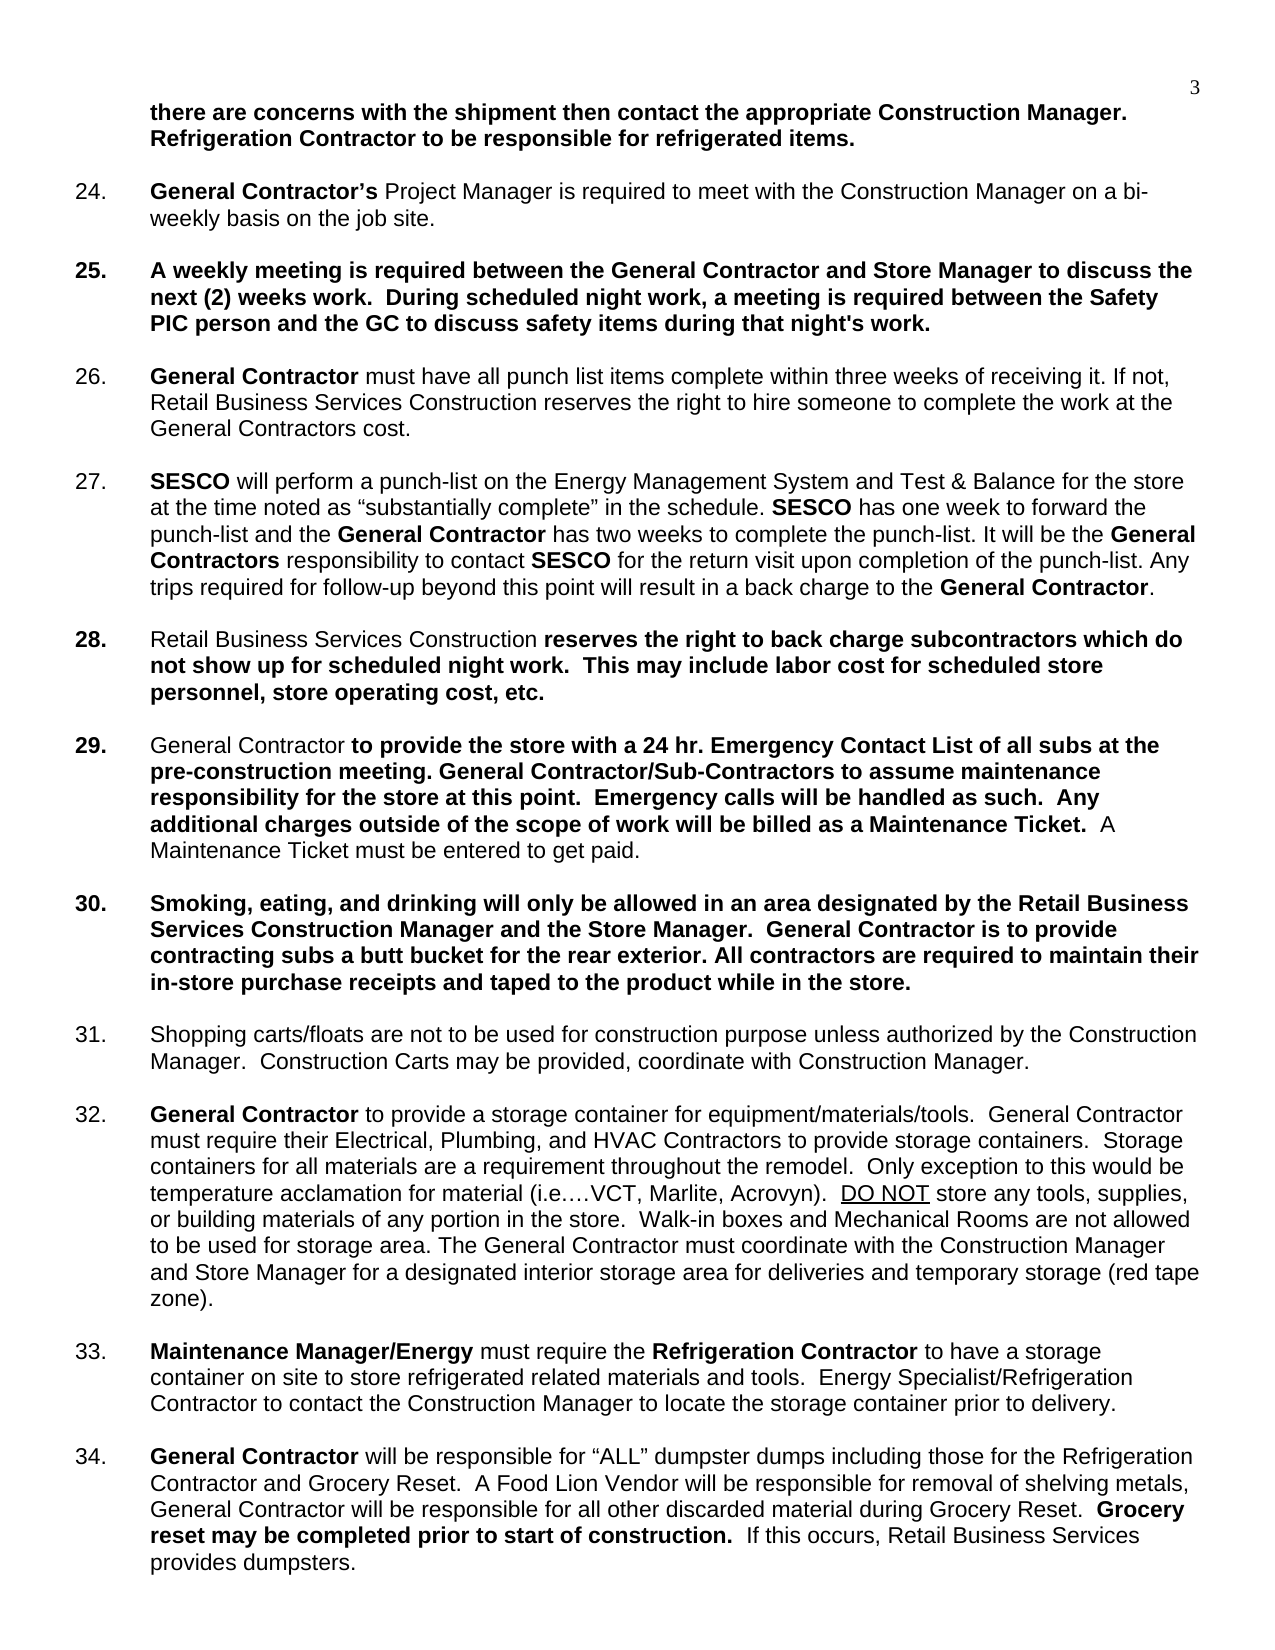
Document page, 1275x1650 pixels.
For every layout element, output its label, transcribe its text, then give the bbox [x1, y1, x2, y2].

list General Contractor will be responsible for “ALL” dumpster dumps including those for the Refrigeration Contractor and Grocery Reset. A Food Lion Vendor will be responsible for removal of shelving metals, General Contractor will be responsible for all other discarded material during Grocery Reset. Grocery reset may be completed prior to start of construction. If this occurs, Retail Business Services provides dumpsters. [75, 1443, 1200, 1575]
list General Contractor to provide the store with a 24 hr. Emergency Contact List of all subs at the pre-construction meeting. General Contractor/Sub-Contractors to assume maintenance responsibility for the store at this point. Emergency calls will be handled as such. Any additional charges outside of the scope of work will be billed as a Maintenance Ticket. A Maintenance Ticket must be entered to get paid. [75, 732, 1200, 863]
list Maintenance Manager/Energy must require the Refrigeration Contractor to have a storage container on site to store refrigerated related materials and tools. Energy Specialist/Refrigeration Contractor to contact the Construction Manager to locate the storage container prior to delivery. [75, 1338, 1200, 1417]
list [75, 99, 1200, 152]
list Shopping carts/floats are not to be used for construction purpose unless authorized by the Construction Manager. Construction Carts may be provided, coordinate with Construction Manager. [75, 1021, 1200, 1074]
list SESCO will perform a punch-list on the Energy Management System and Test & Balance for the store at the time noted as “substantially complete” in the schedule. SESCO has one week to forward the punch-list and the General Contractor has two weeks to complete the punch-list. It will be the General Contractors responsibility to contact SESCO for the return visit upon completion of the punch-list. Any trips required for follow-up beyond this point will result in a back charge to the General Contractor. [75, 468, 1200, 600]
list A weekly meeting is required between the General Contractor and Store Manager to discuss the next (2) weeks work. During scheduled night work, a meeting is required between the Safety PIC person and the GC to discuss safety items during that night's work. [75, 257, 1200, 336]
list Smoking, eating, and drinking will only be allowed in an area designated by the Retail Business Services Construction Manager and the Store Manager. General Contractor is to provide contracting subs a butt bucket for the rear exterior. All contractors are required to maintain their in-store purchase receipts and taped to the product while in the store. [75, 890, 1200, 995]
list General Contractor to provide a storage container for equipment/materials/tools. General Contractor must require their Electrical, Plumbing, and HVAC Contractors to provide storage containers. Storage containers for all materials are a requirement throughout the remodel. Only exception to this would be temperature acclamation for material (i.e.…VCT, Marlite, Acrovyn). DO NOT store any tools, supplies, or building materials of any portion in the store. Walk-in boxes and Mechanical Rooms are not allowed to be used for storage area. The General Contractor must coordinate with the Construction Manager and Store Manager for a designated interior storage area for deliveries and temporary storage (red tape zone). [75, 1101, 1200, 1311]
list Retail Business Services Construction reserves the right to back charge subcontractors which do not show up for scheduled night work. This may include labor cost for scheduled store personnel, store operating cost, etc. [75, 626, 1200, 705]
list General Contractor must have all punch list items complete within three weeks of receiving it. If not, Retail Business Services Construction reserves the right to hire someone to complete the work at the General Contractors cost. [75, 363, 1200, 442]
list General Contractor’s Project Manager is required to meet with the Construction Manager on a bi-weekly basis on the job site. [75, 178, 1200, 231]
